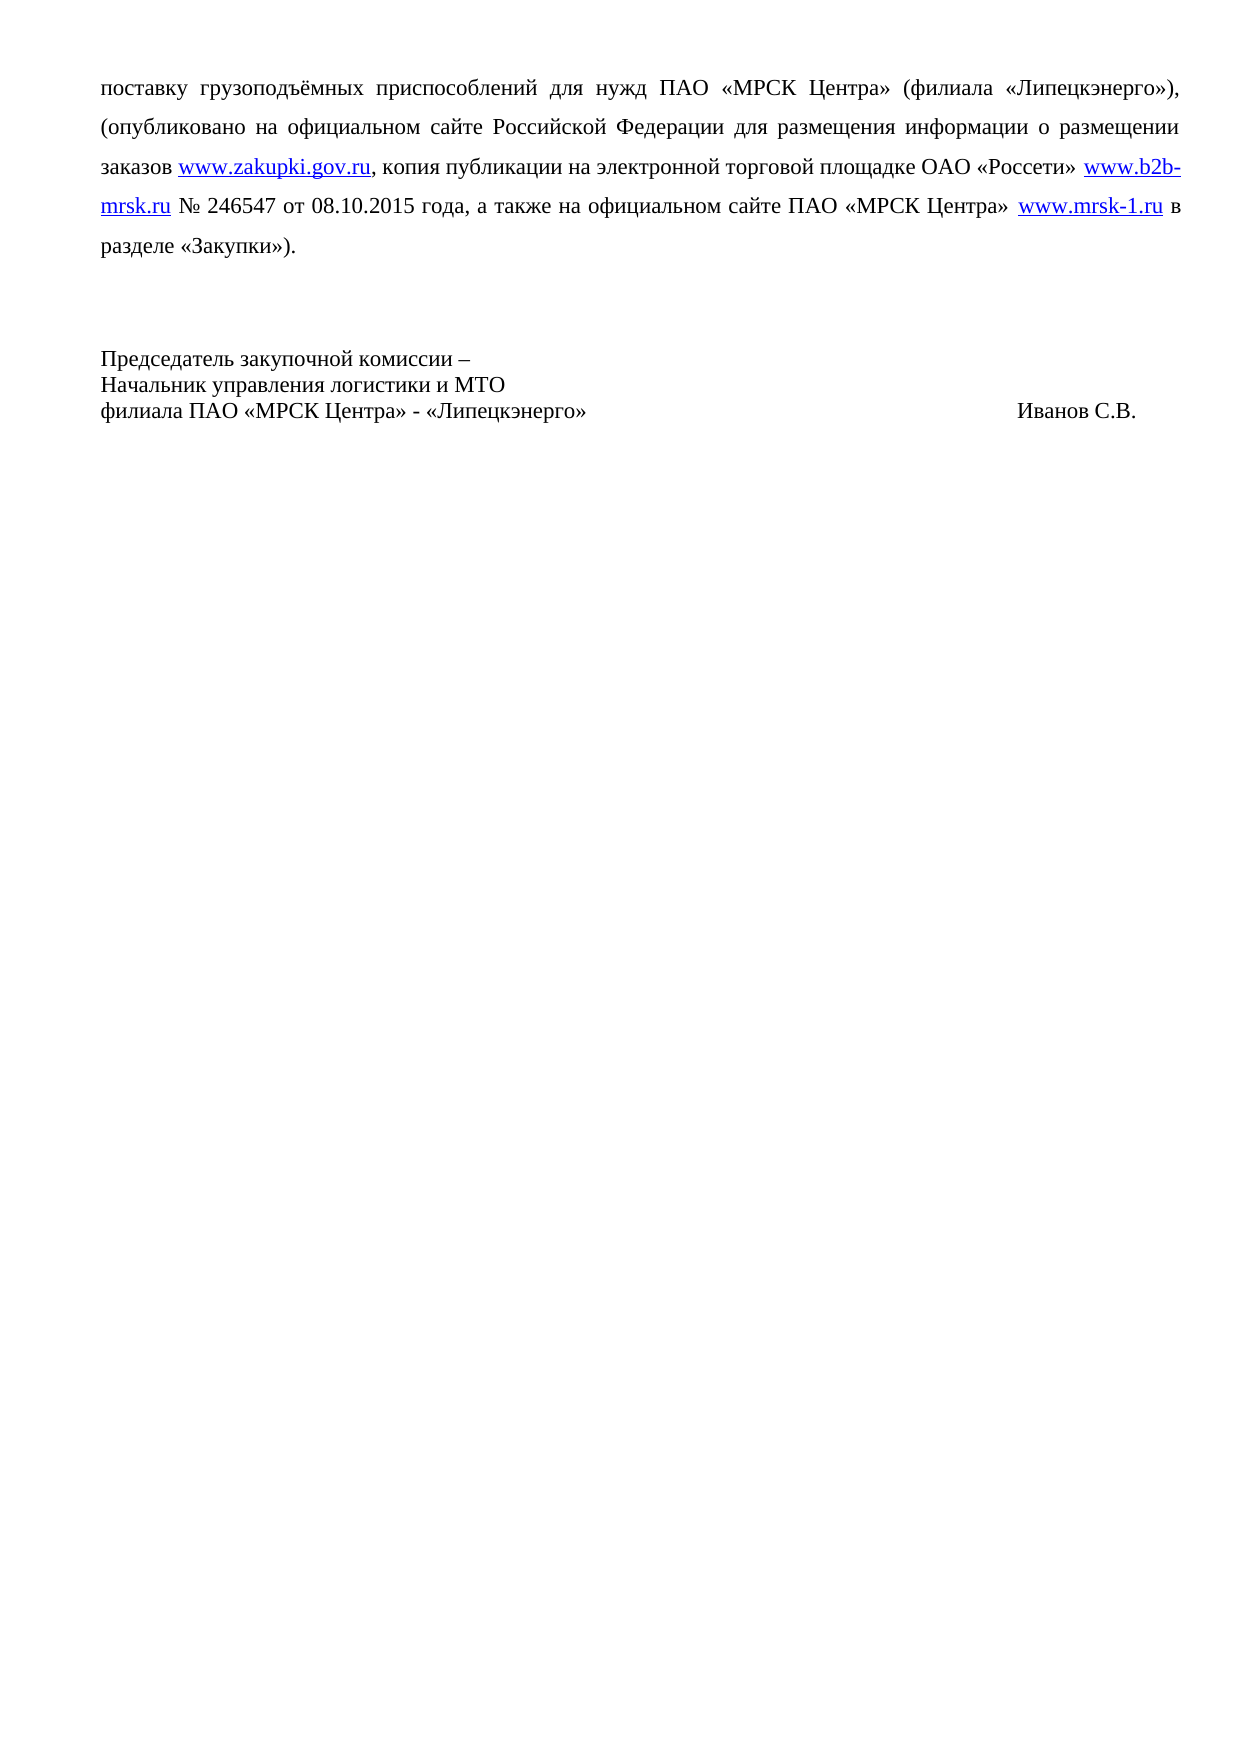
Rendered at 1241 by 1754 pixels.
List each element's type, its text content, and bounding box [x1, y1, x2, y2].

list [100, 74, 1181, 258]
text Председатель закупочной комиссии – [100, 345, 1181, 371]
text филиала ПАО «МРСК Центра» - «Липецкэнерго» Иванов С.В. [100, 398, 1181, 424]
text Начальник управления логистики и МТО [100, 371, 1181, 398]
